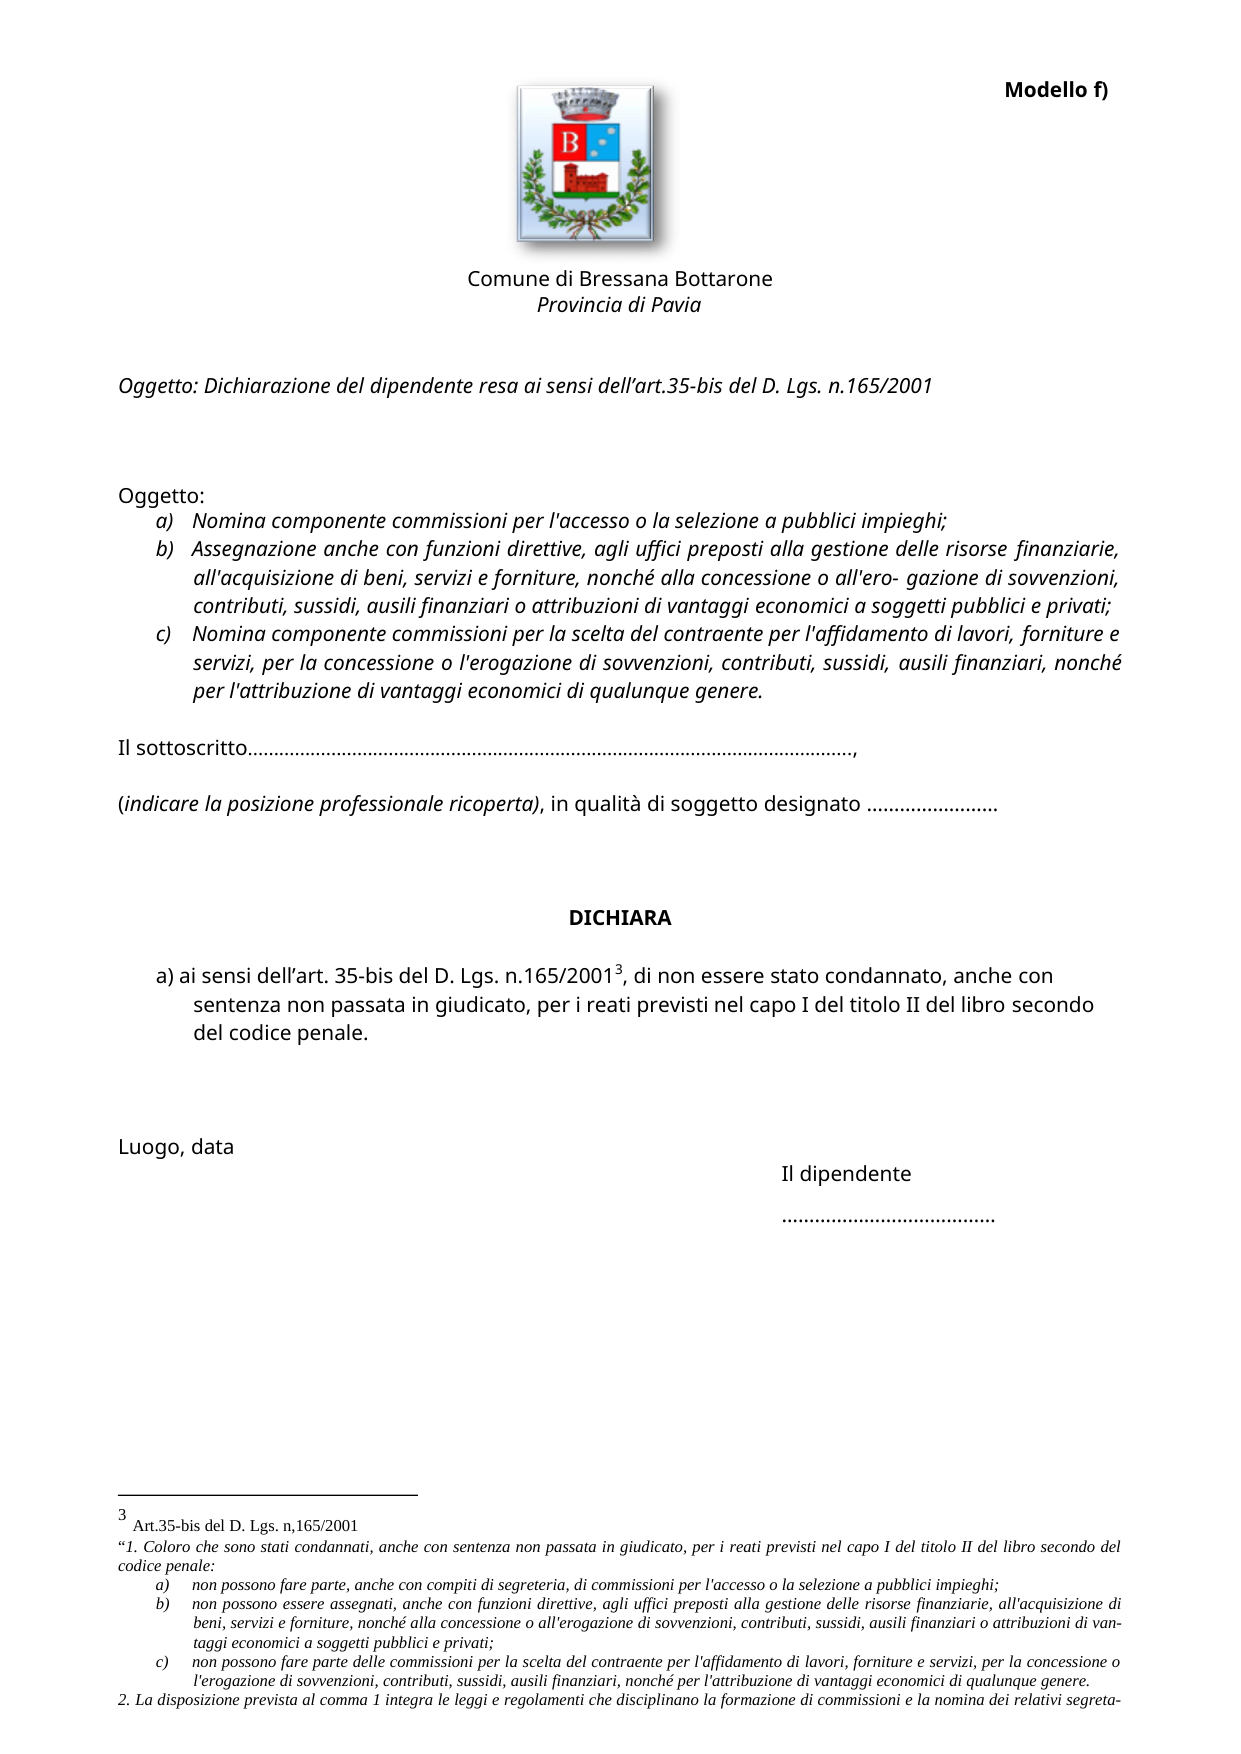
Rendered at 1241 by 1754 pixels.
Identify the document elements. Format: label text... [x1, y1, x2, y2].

text Il dipendente [781, 1159, 1136, 1187]
list Assegnazione anche con funzioni direttive, agli uffici preposti alla gestione delle risorse finanziarie, all'acquisizione di beni, servizi e forniture, nonché alla concessione o all'ero- gazione di sovvenzioni, contributi, sussidi, ausili finanziari o attribuzioni di vantaggi economici a soggetti pubblici e privati; [156, 534, 1122, 619]
text Oggetto: [118, 483, 1136, 509]
list Nomina componente commissioni per l'accesso o la selezione a pubblici impieghi; [155, 509, 1136, 534]
text a) ai sensi dell’art. 35-bis del D. Lgs. n.165/20013, di non essere stato condannato, anche con sentenza non passata in giudicato, per i reati previsti nel capo I del titolo II del libro secondo del codice penale. [156, 959, 1123, 1047]
text 3 Art.35-bis del D. Lgs. n,165/2001 [118, 1504, 1136, 1534]
list non possono fare parte, anche con compiti di segreteria, di commissioni per l'accesso o la selezione a pubblici impieghi; [155, 1575, 1136, 1594]
text Luogo, data [118, 1132, 246, 1160]
text (indicare la posizione professionale ricoperta), in qualità di soggetto designato …………………… [118, 789, 1136, 818]
list non possono fare parte delle commissioni per la scelta del contraente per l'affidamento di lavori, forniture e servizi, per la concessione o l'erogazione di sovvenzioni, contributi, sussidi, ausili finanziari, nonché per l'attribuzione di vantaggi economici di qualunque genere. [156, 1652, 1122, 1690]
list non possono essere assegnati, anche con funzioni direttive, agli uffici preposti alla gestione delle risorse finanziarie, all'acquisizione di beni, servizi e forniture, nonché alla concessione o all'erogazione di sovvenzioni, contributi, sussidi, ausili finanziari o attribuzioni di van- taggi economici a soggetti pubblici e privati; [156, 1594, 1123, 1652]
text Oggetto: Dichiarazione del dipendente resa ai sensi dell’art.35-bis del D. Lgs. n.165/2001 [118, 372, 1136, 400]
picture [506, 76, 681, 264]
text ………………………………… [781, 1200, 1136, 1229]
subtitle DICHIARA [118, 903, 1121, 931]
text Comune di Bressana Bottarone [119, 267, 1121, 292]
text “1. Coloro che sono stati condannati, anche con sentenza non passata in giudicato, per i reati previsti nel capo I del titolo II del libro secondo del codice penale: [118, 1537, 1122, 1575]
text Provincia di Pavia [119, 292, 1121, 317]
list Nomina componente commissioni per la scelta del contraente per l'affidamento di lavori, forniture e servizi, per la concessione o l'erogazione di sovvenzioni, contributi, sussidi, ausili finanziari, nonché per l'attribuzione di vantaggi economici di qualunque genere. [156, 619, 1122, 705]
text Il sottoscritto , [118, 733, 1136, 761]
